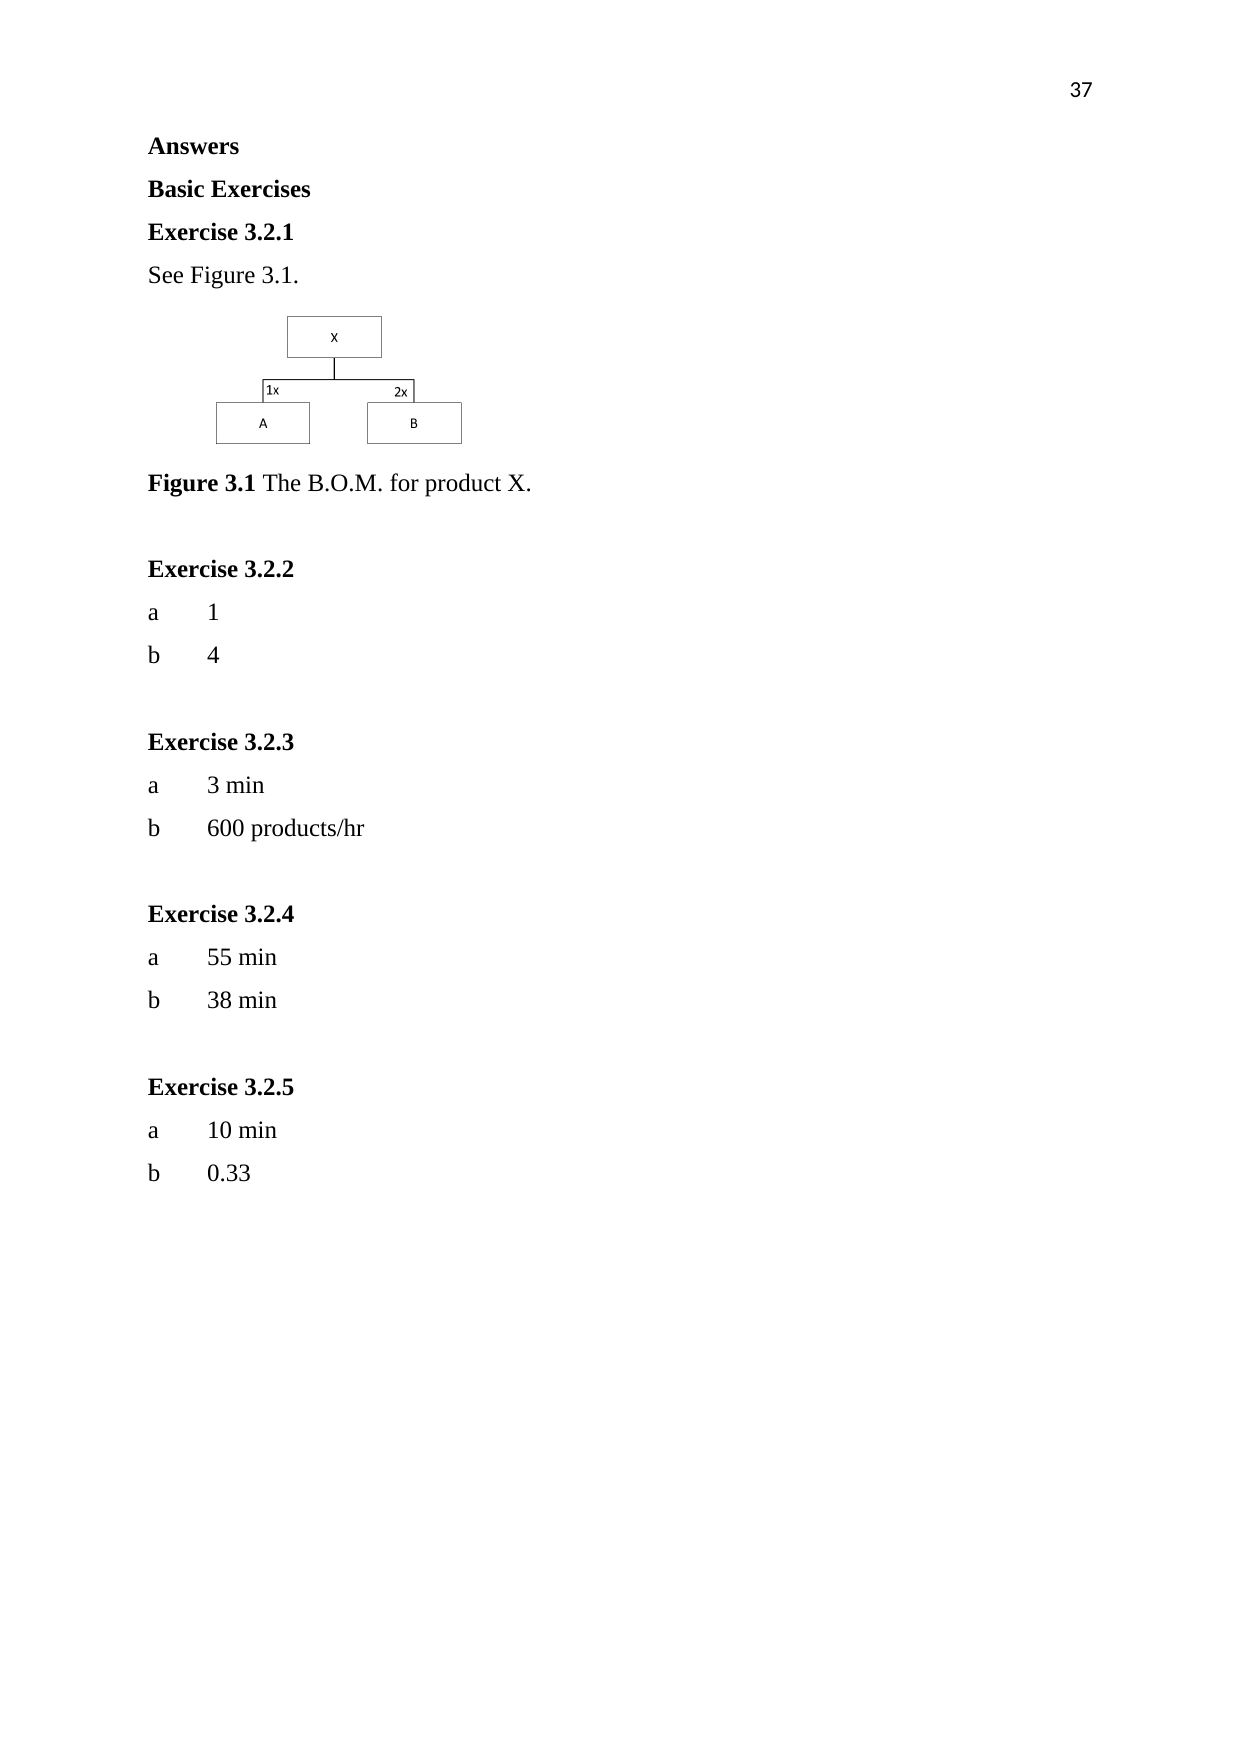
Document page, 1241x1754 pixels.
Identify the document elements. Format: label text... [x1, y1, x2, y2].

text Exercise 3.2.1 [148, 217, 1092, 246]
text b 38 min [148, 985, 1092, 1014]
text a 10 min [148, 1115, 1092, 1143]
text a 55 min [148, 942, 1092, 971]
text Exercise 3.2.3 [148, 727, 1092, 755]
text a 3 min [148, 770, 1092, 798]
text Basic Exercises [148, 174, 1092, 203]
picture [206, 303, 468, 454]
text Exercise 3.2.4 [148, 899, 1092, 928]
text See Figure 3.1. [148, 260, 1092, 289]
text b 600 products/hr [148, 813, 1092, 842]
text Figure 3.1 The B.O.M. for product X. [148, 468, 1092, 497]
text Answers [148, 131, 1092, 160]
text Exercise 3.2.5 [148, 1072, 1092, 1100]
text b 0.33 [148, 1158, 1092, 1187]
text b 4 [148, 640, 1092, 669]
text a 1 [148, 597, 1092, 626]
text Exercise 3.2.2 [148, 554, 1092, 583]
